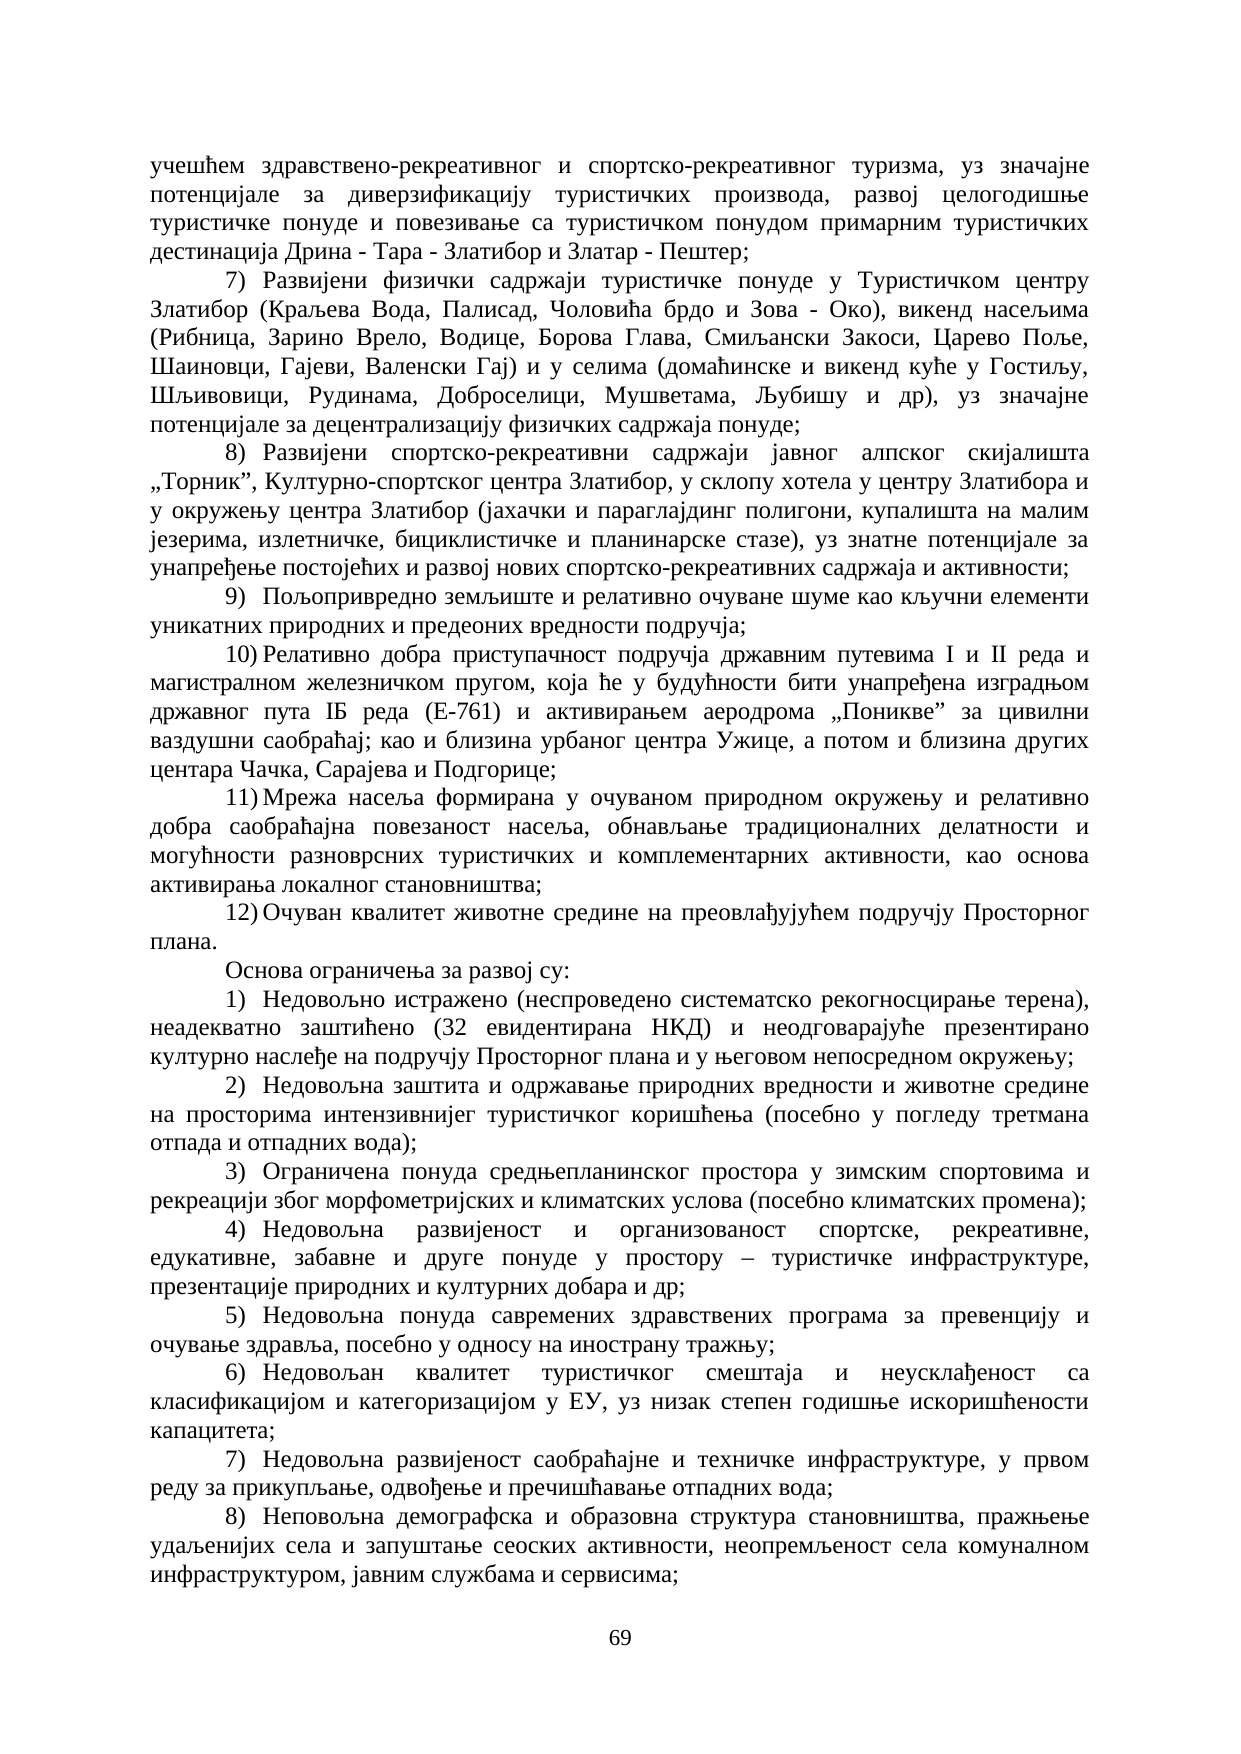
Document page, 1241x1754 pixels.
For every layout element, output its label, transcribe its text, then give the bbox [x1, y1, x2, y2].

list Недовољна развијеност и организованост спортске, рекреативне, едукативне, забавне и друге понуде у простору – туристичке инфраструктуре, презентације природних и културних добара и др; [150, 1214, 1090, 1300]
list Неповољна демографска и образовна структура становништва, пражњење удаљенијих села и запуштање сеоских активности, неопремљеност села комуналном инфраструктуром, јавним службама и сервисима; [150, 1501, 1090, 1587]
list Пољопривредно земљиште и релативно очуване шуме као кључни елементи уникатних природних и предеоних вредности подручја; [150, 581, 1090, 639]
list Развијени физички садржаји туристичке понуде у Туристичком центру Златибор (Краљева Вода, Палисад, Чоловића брдо и Зова - Око), викенд насељима (Рибница, Зарино Врело, Водице, Борова Глава, Смиљански Закоси, Царево Поље, Шаиновци, Гајеви, Валенски Гај) и у селима (домаћинске и викенд куће у Гостиљу, Шљивовици, Рудинама, Доброселици, Мушветама, Љубишу и др), уз значајне потенцијале за децентрализацију физичких садржаја понуде; [150, 265, 1090, 437]
list Развијени спортско-рекреативни садржаји јавног алпског скијалишта „Торник”, Културно-спортског центра Златибор, у склопу хотела у центру Златибора и у окружењу центра Златибор (јахачки и параглајдинг полигони, купалишта на малим језерима, излетничке, бициклистичке и планинарске стазе), уз знатне потенцијале за унапређење постојећих и развој нових спортско-рекреативних садржаја и активности; [150, 437, 1090, 581]
list Недовољан квалитет туристичког смештаја и неусклађеност са класификацијом и категоризацијом у ЕУ, уз низак степен годишње искоришћености капацитета; [150, 1357, 1090, 1444]
list Недовољно истражено (неспроведено систематско рекогносцирање терена), неадекватно заштићено (32 евидентирана НКД) и неодговарајуће презентирано културно наслеђе на подручју Просторног плана и у његовом непосредном окружењу; [150, 984, 1090, 1070]
text Основа ограничења за развој су: [150, 955, 1090, 984]
list Очуван квалитет животне средине на преовлађујућем подручју Просторног плана. [150, 897, 1090, 955]
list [150, 150, 1090, 265]
list Недовољна развијеност саобраћајне и техничке инфраструктуре, у првом реду за прикупљање, одвођење и пречишћавање отпадних вода; [150, 1444, 1090, 1501]
list Недовољна понуда савремених здравствених програма за превенцију и очување здравља, посебно у односу на инострану тражњу; [150, 1300, 1090, 1357]
list Мрежа насеља формирана у очуваном природном окружењу и релативно добра саобраћајна повезаност насеља, обнављање традиционалних делатности и могућности разноврсних туристичких и комплементарних активности, као основа активирања локалног становништва; [150, 782, 1090, 897]
list Релативно добра приступачност подручја државним путевима I и II реда и магистралном железничком пругом, која ће у будућности бити унапређена изградњом државног пута IБ реда (Е-761) и активирањем аеродрома „Поникве” за цивилни ваздушни саобраћај; као и близина урбаног центра Ужице, а потом и близина других центара Чачка, Сарајева и Подгорице; [150, 639, 1090, 782]
list Ограничена понуда средњепланинског простора у зимским спортовима и рекреацији због морфометријских и климатских услова (посебно климатских промена); [150, 1156, 1090, 1214]
list Недовољна заштита и одржавање природних вредности и животне средине на просторима интензивнијег туристичког коришћења (посебно у погледу третмана отпада и отпадних вода); [150, 1070, 1090, 1156]
